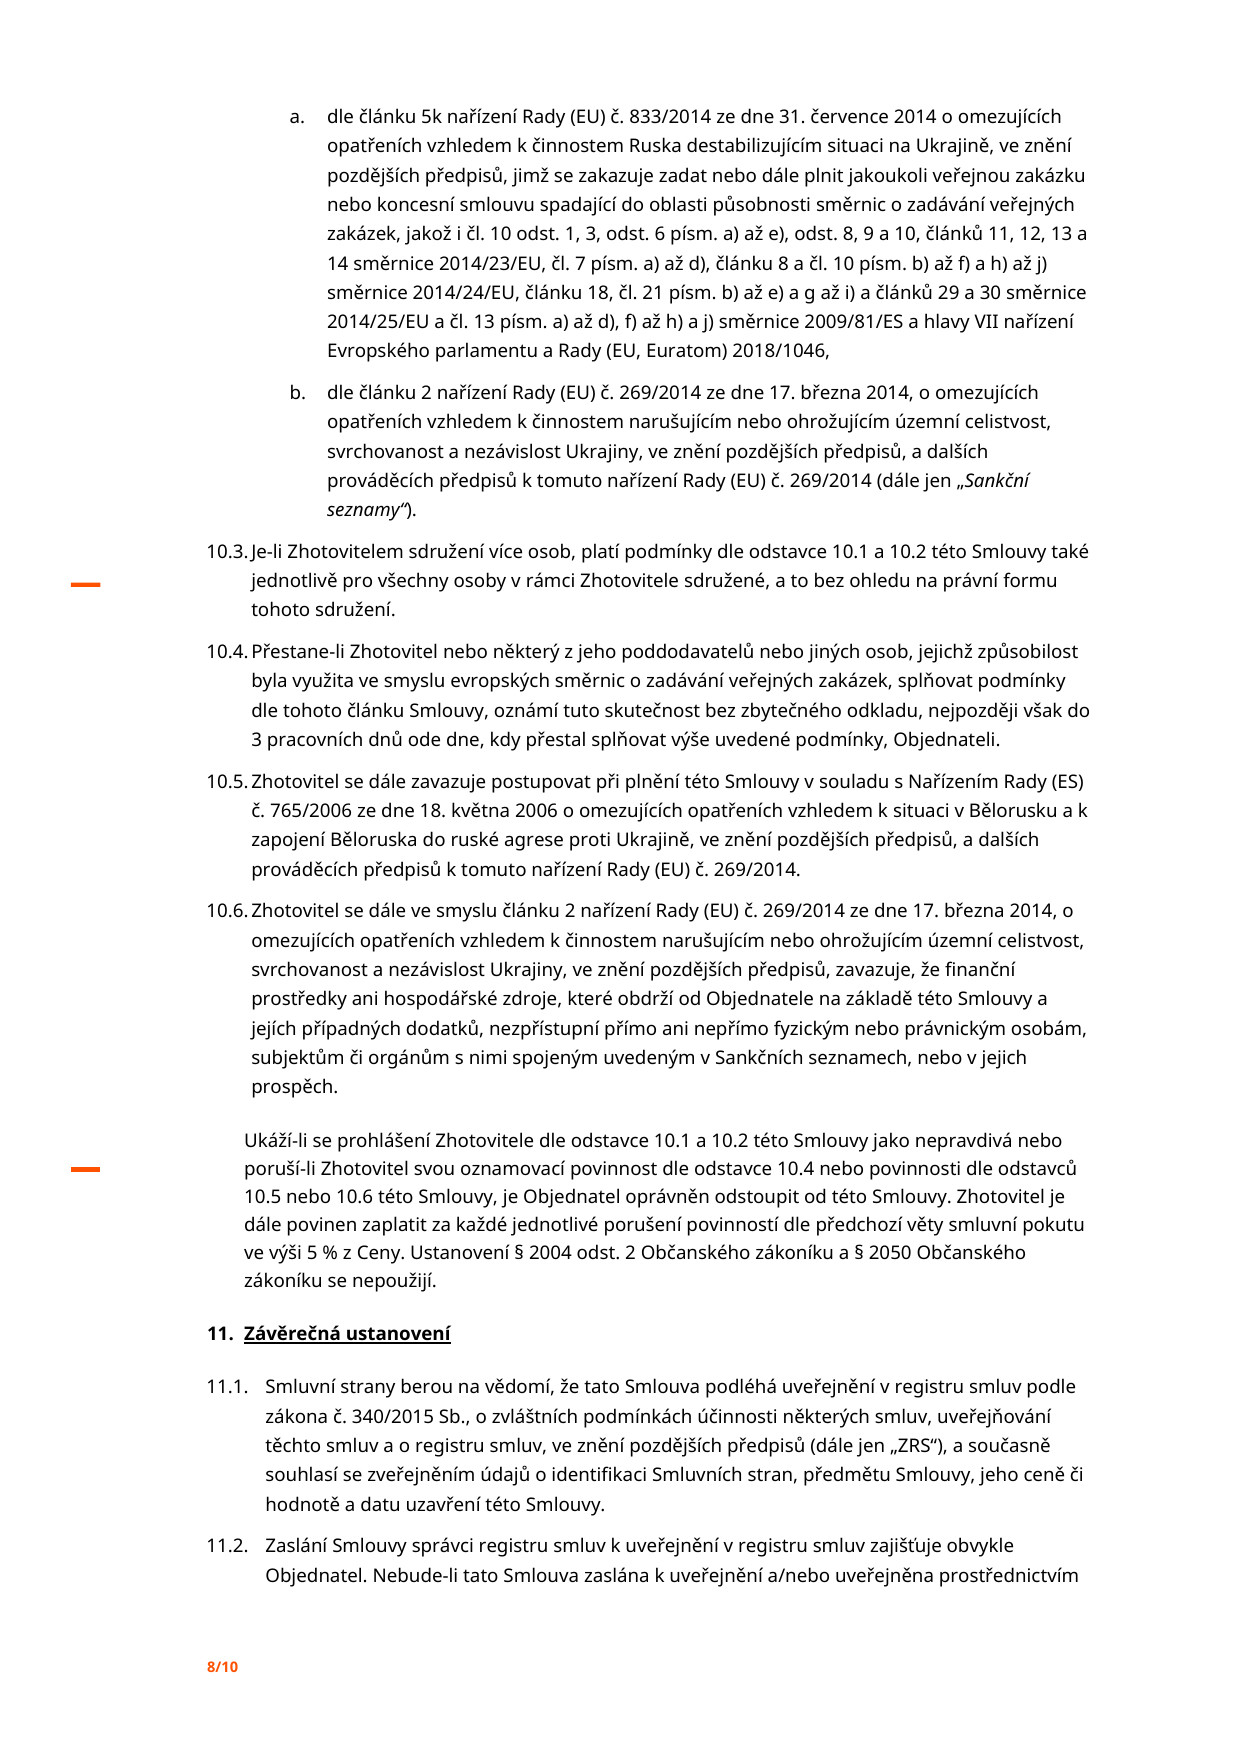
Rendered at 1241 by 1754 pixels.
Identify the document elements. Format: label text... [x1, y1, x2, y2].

subtitle Zhotovitel se dále zavazuje postupovat při plnění této Smlouvy v souladu s Nařízením Rady (ES) č. 765/2006 ze dne 18. května 2006 o omezujících opatřeních vzhledem k situaci v Bělorusku a k zapojení Běloruska do ruské agrese proti Ukrajině, ve znění pozdějších předpisů, a dalších prováděcích předpisů k tomuto nařízení Rady (EU) č. 269/2014. [206, 768, 1093, 881]
subtitle Přestane-li Zhotovitel nebo některý z jeho poddodavatelů nebo jiných osob, jejichž způsobilost byla využita ve smyslu evropských směrnic o zadávání veřejných zakázek, splňovat podmínky dle tohoto článku Smlouvy, oznámí tuto skutečnost bez zbytečného odkladu, nejpozději však do 3 pracovních dnů ode dne, kdy přestal splňovat výše uvedené podmínky, Objednateli. [206, 638, 1093, 752]
subtitle Zhotovitel se dále ve smyslu článku 2 nařízení Rady (EU) č. 269/2014 ze dne 17. března 2014, o omezujících opatřeních vzhledem k činnostem narušujícím nebo ohrožujícím územní celistvost, svrchovanost a nezávislost Ukrajiny, ve znění pozdějších předpisů, zavazuje, že finanční prostředky ani hospodářské zdroje, které obdrží od Objednatele na základě této Smlouvy a jejích případných dodatků, nezpřístupní přímo ani nepřímo fyzickým nebo právnickým osobám, subjektům či orgánům s nimi spojeným uvedeným v Sankčních seznamech, nebo v jejich prospěch. [206, 898, 1093, 1099]
subtitle Ukáží-li se prohlášení Zhotovitele dle odstavce 10.1 a 10.2 této Smlouvy jako nepravdivá nebo poruší-li Zhotovitel svou oznamovací povinnost dle odstavce 10.4 nebo povinnosti dle odstavců 10.5 nebo 10.6 této Smlouvy, je Objednatel oprávněn odstoupit od této Smlouvy. Zhotovitel je dále povinen zaplatit za každé jednotlivé porušení povinností dle předchozí věty smluvní pokutu ve výši 5 % z Ceny. Ustanovení § 2004 odst. 2 Občanského zákoníku a § 2050 Občanského zákoníku se nepoužijí. [244, 1128, 1093, 1293]
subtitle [206, 1533, 1093, 1587]
subtitle Závěrečná ustanovení [207, 1321, 1093, 1346]
subtitle Je-li Zhotovitelem sdružení více osob, platí podmínky dle odstavce 10.1 a 10.2 této Smlouvy také jednotlivě pro všechny osoby v rámci Zhotovitele sdružené, a to bez ohledu na právní formu tohoto sdružení. [206, 538, 1093, 622]
subtitle Smluvní strany berou na vědomí, že tato Smlouva podléhá uveřejnění v registru smluv podle zákona č. 340/2015 Sb., o zvláštních podmínkách účinnosti některých smluv, uveřejňování těchto smluv a o registru smluv, ve znění pozdějších předpisů (dále jen „ZRS“), a současně souhlasí se zveřejněním údajů o identifikaci Smluvních stran, předmětu Smlouvy, jeho ceně či hodnotě a datu uzavření této Smlouvy. [206, 1374, 1093, 1516]
subtitle dle článku 5k nařízení Rady (EU) č. 833/2014 ze dne 31. července 2014 o omezujících opatřeních vzhledem k činnostem Ruska destabilizujícím situaci na Ukrajině, ve znění pozdějších předpisů, jimž se zakazuje zadat nebo dále plnit jakoukoli veřejnou zakázku nebo koncesní smlouvu spadající do oblasti působnosti směrnic o zadávání veřejných zakázek, jakož i čl. 10 odst. 1, 3, odst. 6 písm. a) až e), odst. 8, 9 a 10, článků 11, 12, 13 a 14 směrnice 2014/23/EU, čl. 7 písm. a) až d), článku 8 a čl. 10 písm. b) až f) a h) až j) směrnice 2014/24/EU, článku 18, čl. 21 písm. b) až e) a g až i) a článků 29 a 30 směrnice 2014/25/EU a čl. 13 písm. a) až d), f) až h) a j) směrnice 2009/81/ES a hlavy VII nařízení Evropského parlamentu a Rady (EU, Euratom) 2018/1046, [289, 103, 1093, 363]
subtitle dle článku 2 nařízení Rady (EU) č. 269/2014 ze dne 17. března 2014, o omezujících opatřeních vzhledem k činnostem narušujícím nebo ohrožujícím územní celistvost, svrchovanost a nezávislost Ukrajiny, ve znění pozdějších předpisů, a dalších prováděcích předpisů k tomuto nařízení Rady (EU) č. 269/2014 (dále jen „Sankční seznamy“). [289, 379, 1093, 522]
